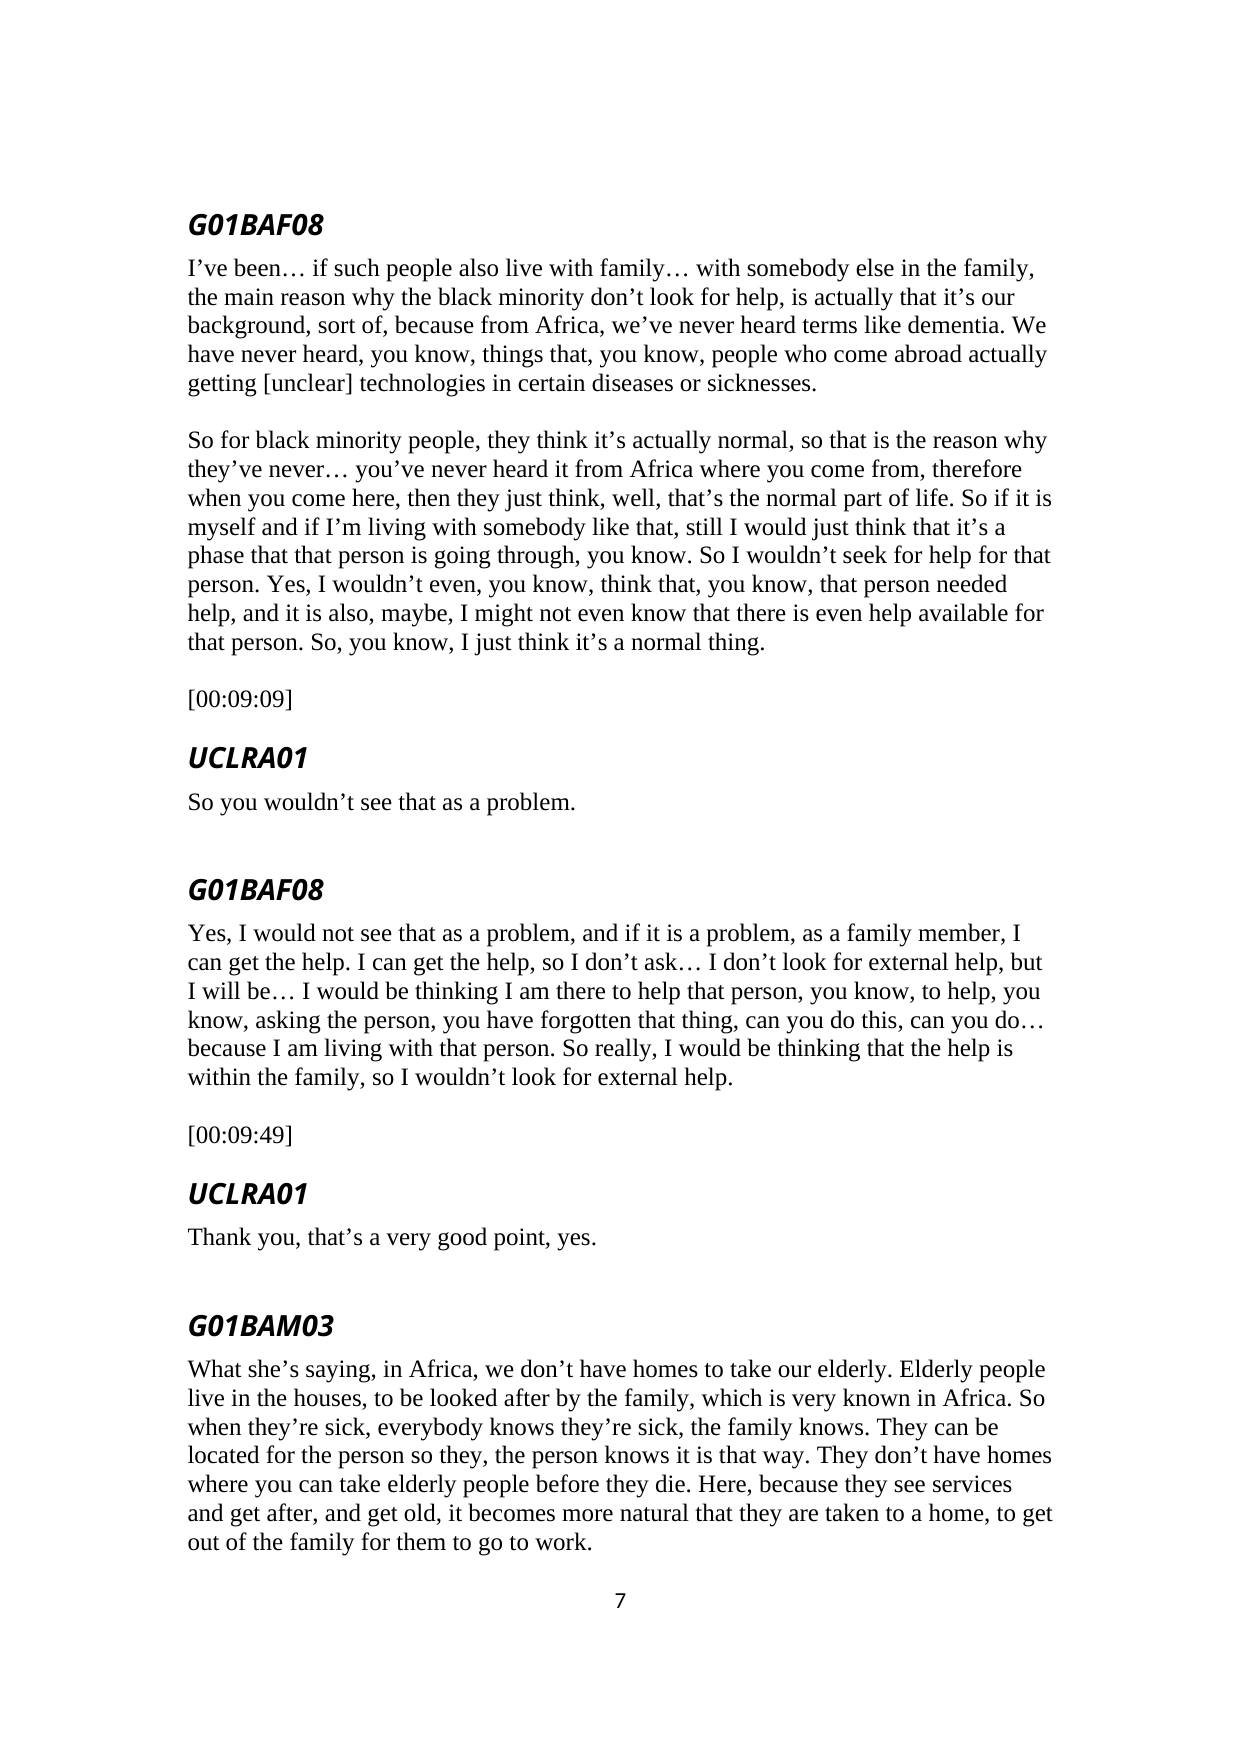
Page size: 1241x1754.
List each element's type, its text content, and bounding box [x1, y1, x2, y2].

text So for black minority people, they think it’s actually normal, so that is the reason why they’ve never… you’ve never heard it from Africa where you come from, therefore when you come here, then they just think, well, that’s the normal part of life. So if it is myself and if I’m living with somebody like that, still I would just think that it’s a phase that that person is going through, you know. So I wouldn’t seek for help for that person. Yes, I wouldn’t even, you know, think that, you know, that person needed help, and it is also, maybe, I might not even know that there is even help available for that person. So, you know, I just think it’s a normal thing. [187, 425, 1053, 655]
subtitle G01BAM03 [187, 1305, 1053, 1345]
subtitle G01BAF08 [187, 869, 1053, 909]
text What she’s saying, in Africa, we don’t have homes to take our elderly. Elderly people live in the houses, to be looked after by the family, which is very known in Africa. So when they’re sick, everybody knows they’re sick, the family knows. They can be located for the person so they, the person knows it is that way. They don’t have homes where you can take elderly people before they die. Here, because they see services and get after, and get old, it becomes more natural that they are taken to a home, to get out of the family for them to go to work. [187, 1354, 1053, 1555]
text I’ve been… if such people also live with family… with somebody else in the family, the main reason why the black minority don’t look for help, is actually that it’s our background, sort of, because from Africa, we’ve never heard terms like dementia. We have never heard, you know, things that, you know, people who come abroad actually getting [unclear] technologies in certain diseases or sicknesses. [187, 253, 1053, 397]
text [00:09:09] [187, 684, 1053, 713]
text So you wouldn’t see that as a problem. [187, 787, 1053, 816]
text [00:09:49] [187, 1120, 1053, 1148]
text Yes, I would not see that as a problem, and if it is a problem, as a family member, I can get the help. I can get the help, so I don’t ask… I don’t look for external help, but I will be… I would be thinking I am there to help that person, you know, to help, you know, asking the person, you have forgotten that thing, can you do this, can you do… because I am living with that person. So really, I would be thinking that the help is within the family, so I wouldn’t look for external help. [187, 918, 1053, 1091]
subtitle UCLRA01 [187, 1173, 1053, 1213]
subtitle UCLRA01 [187, 738, 1053, 777]
subtitle G01BAF08 [187, 204, 1053, 243]
text Thank you, that’s a very good point, yes. [187, 1222, 1053, 1251]
